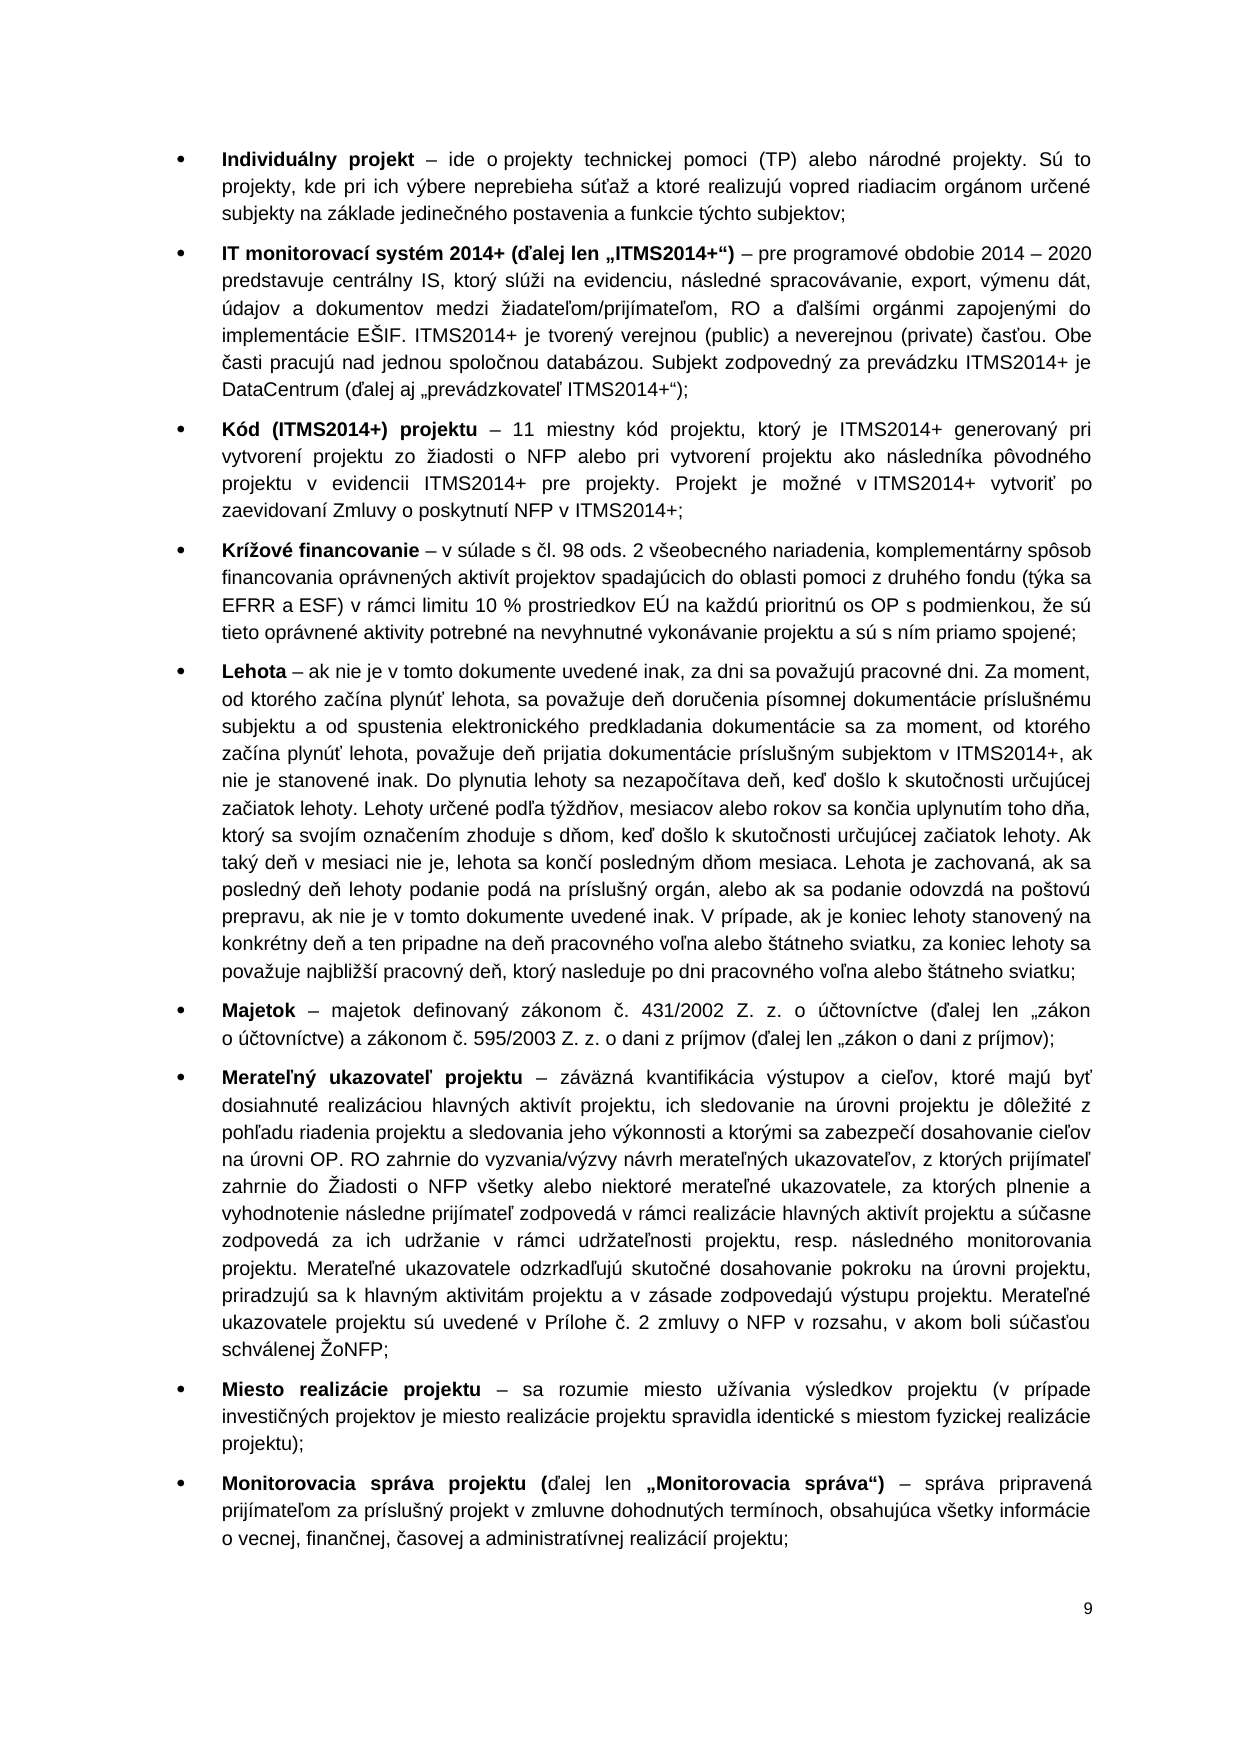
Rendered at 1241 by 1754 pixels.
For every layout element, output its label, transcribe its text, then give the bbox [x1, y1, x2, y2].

text Majetok – majetok definovaný zákonom č. 431/2002 Z. z. o účtovníctve (ďalej len „zákon o účtovníctve) a zákonom č. 595/2003 Z. z. o dani z príjmov (ďalej len „zákon o dani z príjmov); [177, 999, 1092, 1049]
text IT monitorovací systém 2014+ (ďalej len „ITMS2014+“) – pre programové obdobie 2014 – 2020 predstavuje centrálny IS, ktorý slúži na evidenciu, následné spracovávanie, export, výmenu dát, údajov a dokumentov medzi žiadateľom/prijímateľom, RO a ďalšími orgánmi zapojenými do implementácie EŠIF. ITMS2014+ je tvorený verejnou (public) a neverejnou (private) časťou. Obe časti pracujú nad jednou spoločnou databázou. Subjekt zodpovedný za prevádzku ITMS2014+ je DataCentrum (ďalej aj „prevádzkovateľ ITMS2014+“); [177, 242, 1092, 401]
text Miesto realizácie projektu – sa rozumie miesto užívania výsledkov projektu (v prípade investičných projektov je miesto realizácie projektu spravidla identické s miestom fyzickej realizácie projektu); [177, 1378, 1092, 1455]
text Individuálny projekt – ide o projekty technickej pomoci (TP) alebo národné projekty. Sú to projekty, kde pri ich výbere neprebieha súťaž a ktoré realizujú vopred riadiacim orgánom určené subjekty na základe jedinečného postavenia a funkcie týchto subjektov; [177, 148, 1092, 225]
text Merateľný ukazovateľ projektu – záväzná kvantifikácia výstupov a cieľov, ktoré majú byť dosiahnuté realizáciou hlavných aktivít projektu, ich sledovanie na úrovni projektu je dôležité z pohľadu riadenia projektu a sledovania jeho výkonnosti a ktorými sa zabezpečí dosahovanie cieľov na úrovni OP. RO zahrnie do vyzvania/výzvy návrh merateľných ukazovateľov, z ktorých prijímateľ zahrnie do Žiadosti o NFP všetky alebo niektoré merateľné ukazovatele, za ktorých plnenie a vyhodnotenie následne prijímateľ zodpovedá v rámci realizácie hlavných aktivít projektu a súčasne zodpovedá za ich udržanie v rámci udržateľnosti projektu, resp. následného monitorovania projektu. Merateľné ukazovatele odzrkadľujú skutočné dosahovanie pokroku na úrovni projektu, priradzujú sa k hlavným aktivitám projektu a v zásade zodpovedajú výstupu projektu. Merateľné ukazovatele projektu sú uvedené v Prílohe č. 2 zmluvy o NFP v rozsahu, v akom boli súčasťou schválenej ŽoNFP; [177, 1066, 1092, 1361]
text Lehota – ak nie je v tomto dokumente uvedené inak, za dni sa považujú pracovné dni. Za moment, od ktorého začína plynúť lehota, sa považuje deň doručenia písomnej dokumentácie príslušnému subjektu a od spustenia elektronického predkladania dokumentácie sa za moment, od ktorého začína plynúť lehota, považuje deň prijatia dokumentácie príslušným subjektom v ITMS2014+, ak nie je stanovené inak. Do plynutia lehoty sa nezapočítava deň, keď došlo k skutočnosti určujúcej začiatok lehoty. Lehoty určené podľa týždňov, mesiacov alebo rokov sa končia uplynutím toho dňa, ktorý sa svojím označením zhoduje s dňom, keď došlo k skutočnosti určujúcej začiatok lehoty. Ak taký deň v mesiaci nie je, lehota sa končí posledným dňom mesiaca. Lehota je zachovaná, ak sa posledný deň lehoty podanie podá na príslušný orgán, alebo ak sa podanie odovzdá na poštovú prepravu, ak nie je v tomto dokumente uvedené inak. V prípade, ak je koniec lehoty stanovený na konkrétny deň a ten pripadne na deň pracovného voľna alebo štátneho sviatku, za koniec lehoty sa považuje najbližší pracovný deň, ktorý nasleduje po dni pracovného voľna alebo štátneho sviatku; [177, 660, 1092, 982]
text Kód (ITMS2014+) projektu – 11 miestny kód projektu, ktorý je ITMS2014+ generovaný pri vytvorení projektu zo žiadosti o NFP alebo pri vytvorení projektu ako následníka pôvodného projektu v evidencii ITMS2014+ pre projekty. Projekt je možné v ITMS2014+ vytvoriť po zaevidovaní Zmluvy o poskytnutí NFP v ITMS2014+; [177, 418, 1092, 522]
text Krížové financovanie – v súlade s čl. 98 ods. 2 všeobecného nariadenia, komplementárny spôsob financovania oprávnených aktivít projektov spadajúcich do oblasti pomoci z druhého fondu (týka sa EFRR a ESF) v rámci limitu 10 % prostriedkov EÚ na každú prioritnú os OP s podmienkou, že sú tieto oprávnené aktivity potrebné na nevyhnutné vykonávanie projektu a sú s ním priamo spojené; [177, 539, 1092, 643]
text Monitorovacia správa projektu (ďalej len „Monitorovacia správa“) – správa pripravená prijímateľom za príslušný projekt v zmluvne dohodnutých termínoch, obsahujúca všetky informácie o vecnej, finančnej, časovej a administratívnej realizácií projektu; [177, 1472, 1092, 1549]
